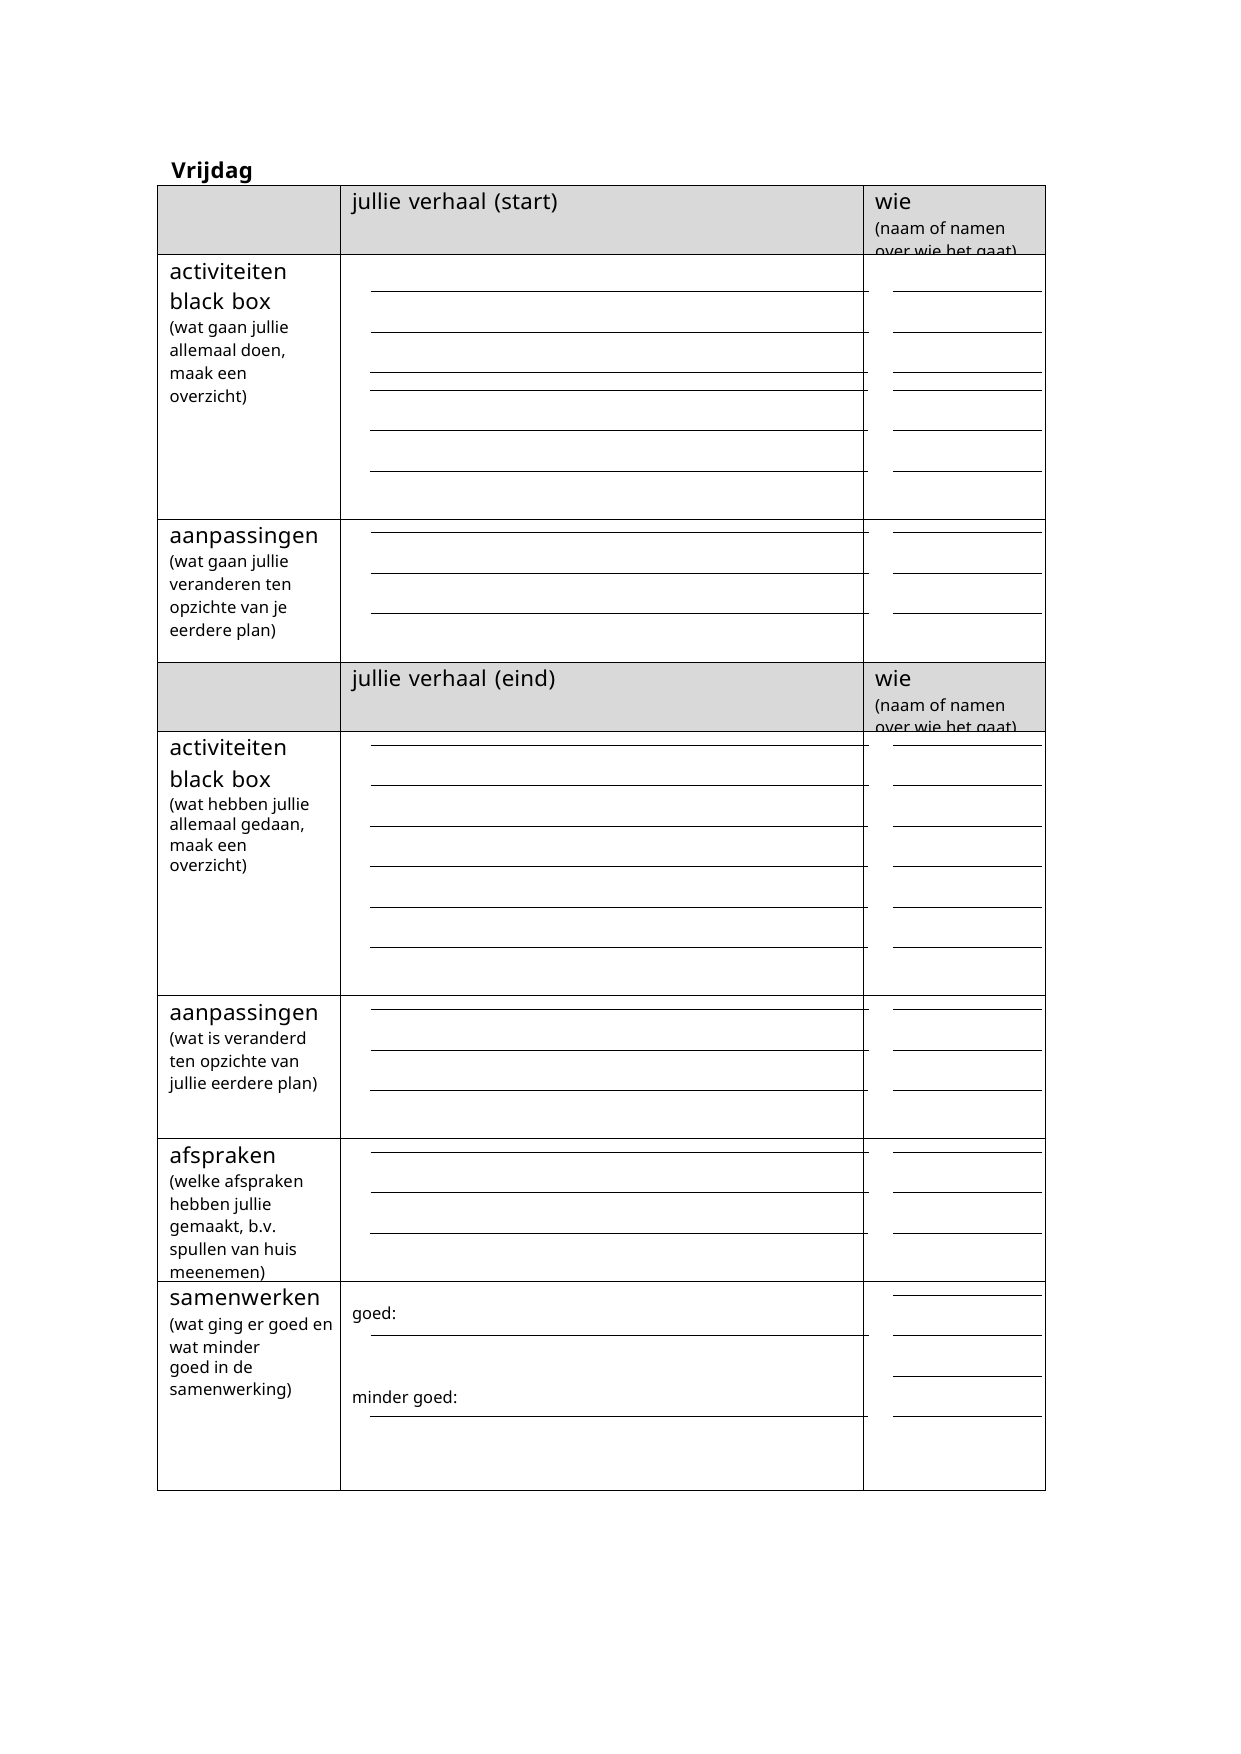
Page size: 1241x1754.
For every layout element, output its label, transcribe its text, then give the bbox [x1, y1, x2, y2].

table_cell goed: minder goed: [341, 1282, 863, 1490]
table_cell [341, 1139, 863, 1281]
table_cell [864, 732, 1045, 995]
table_cell activiteiten black box (wat gaan jullie allemaal doen, maak een overzicht) [158, 255, 340, 519]
table_header wie (naam of namen over wie het gaat) [864, 186, 1045, 254]
table_cell [864, 1282, 1045, 1490]
table_cell aanpassingen (wat is veranderd ten opzichte van jullie eerdere plan) [158, 996, 340, 1138]
table_cell jullie verhaal (eind) [341, 663, 863, 731]
table_cell aanpassingen (wat gaan jullie veranderen ten opzichte van je eerdere plan) [158, 520, 340, 662]
table_cell [341, 996, 863, 1138]
table_cell samenwerken (wat ging er goed en wat minder goed in de samenwerking) [158, 1282, 340, 1490]
text Vrijdag [171, 155, 1095, 185]
table_cell [341, 255, 863, 519]
table_cell [864, 1139, 1045, 1281]
table_cell [158, 663, 340, 731]
table_cell [864, 996, 1045, 1138]
table_cell [864, 520, 1045, 662]
table_header [158, 186, 340, 254]
table_cell activiteiten black box (wat hebben jullie allemaal gedaan, maak een overzicht) [158, 732, 340, 995]
table_cell afspraken (welke afspraken hebben jullie gemaakt, b.v. spullen van huis meenemen) [158, 1139, 340, 1281]
table_cell [341, 732, 863, 995]
table_cell wie (naam of namen over wie het gaat) [864, 663, 1045, 731]
table_cell [341, 520, 863, 662]
table_cell [864, 255, 1045, 519]
table_header jullie verhaal (start) [341, 186, 863, 254]
